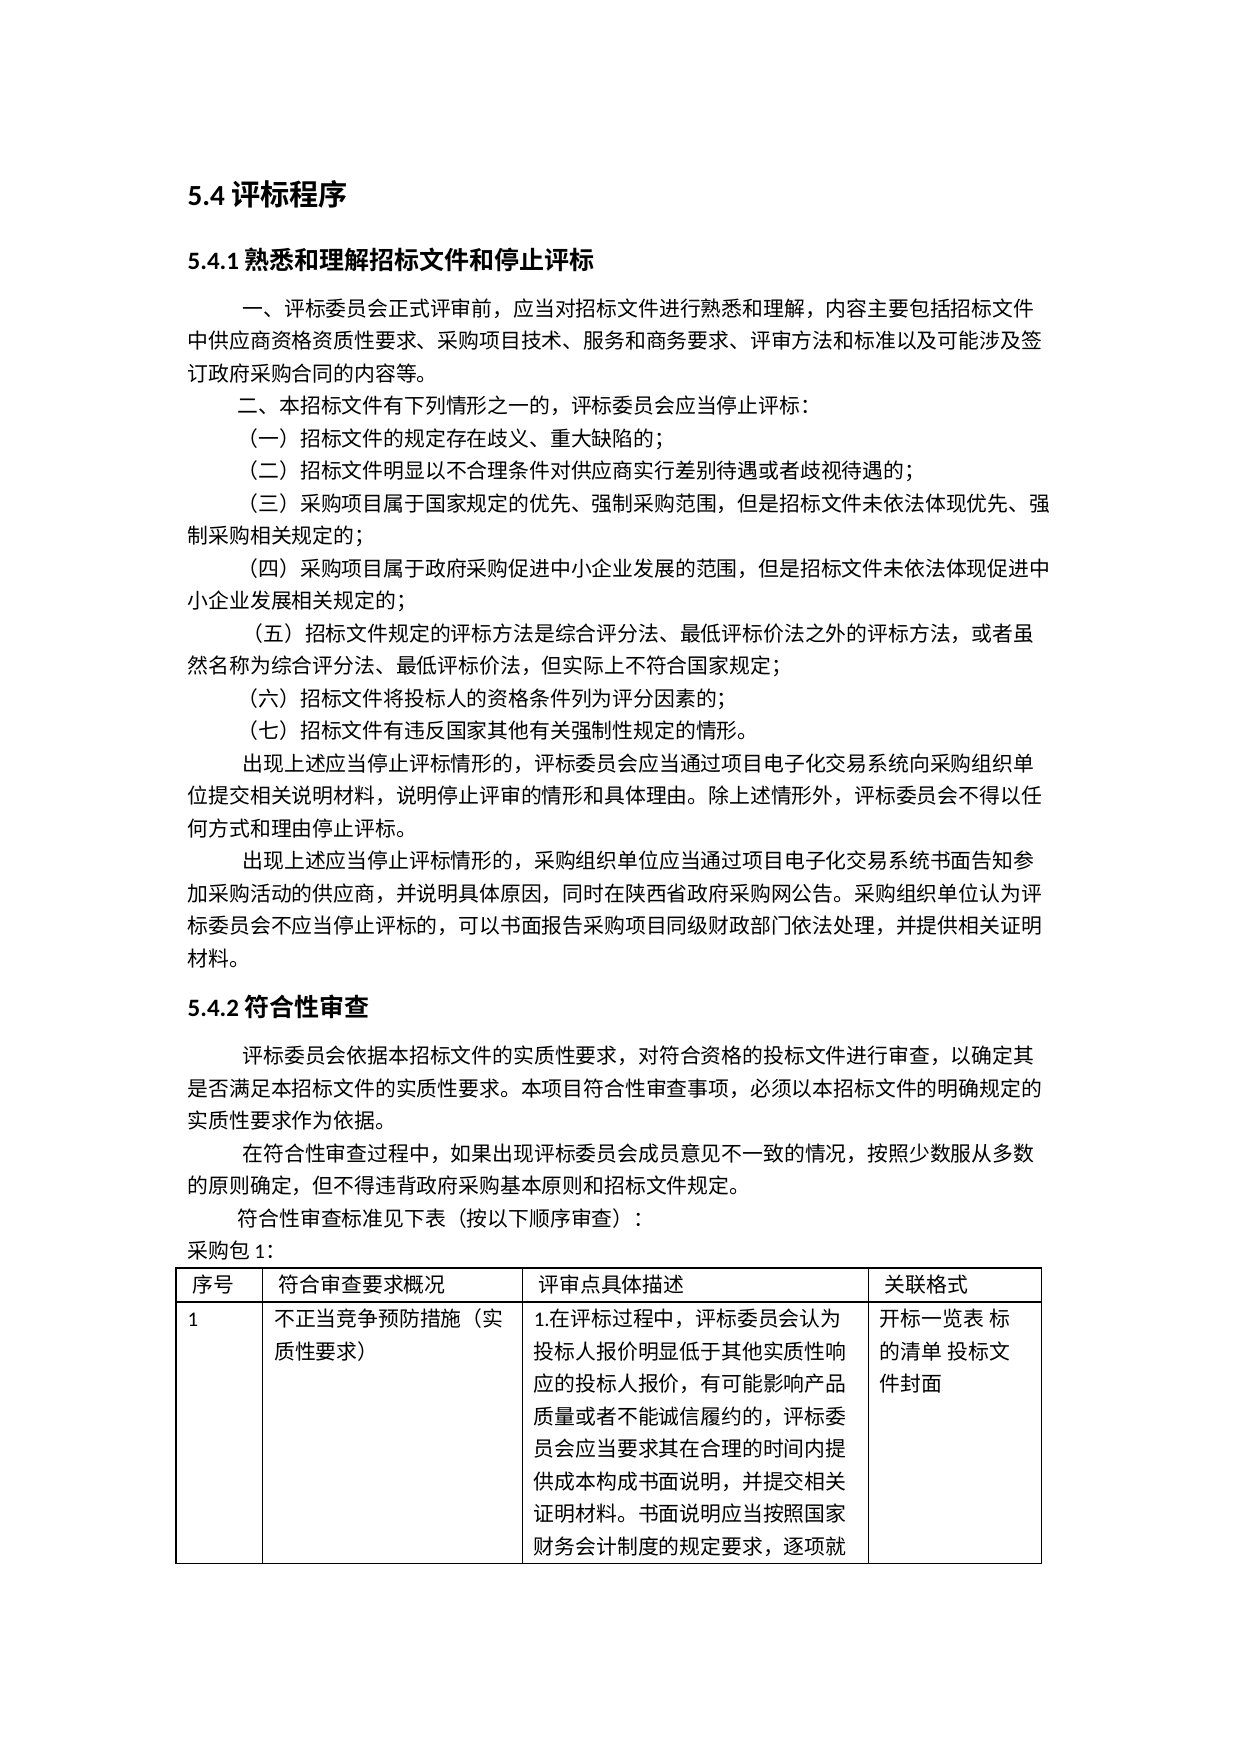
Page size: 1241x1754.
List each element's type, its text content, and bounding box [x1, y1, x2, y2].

text 5.4.1熟悉和理解招标文件和停止评标 [187, 227, 1053, 292]
text （五）招标文件规定的评标方法是综合评分法、最低评标价法之外的评标方法，或者虽然名称为综合评分法、最低评标价法，但实际上不符合国家规定； [187, 617, 1053, 682]
text 一、评标委员会正式评审前，应当对招标文件进行熟悉和理解，内容主要包括招标文件中供应商资格资质性要求、采购项目技术、服务和商务要求、评审方法和标准以及可能涉及签订政府采购合同的内容等。 [187, 292, 1053, 389]
text （四）采购项目属于政府采购促进中小企业发展的范围，但是招标文件未依法体现促进中小企业发展相关规定的； [187, 552, 1053, 617]
text （二）招标文件明显以不合理条件对供应商实行差别待遇或者歧视待遇的； [187, 454, 1053, 487]
text （七）招标文件有违反国家其他有关强制性规定的情形。 [187, 714, 1053, 747]
table_header 序号 [177, 1269, 262, 1301]
text （三）采购项目属于国家规定的优先、强制采购范围，但是招标文件未依法体现优先、强制采购相关规定的； [187, 487, 1053, 552]
text 二、本招标文件有下列情形之一的，评标委员会应当停止评标： [187, 389, 1053, 422]
text 评标委员会依据本招标文件的实质性要求，对符合资格的投标文件进行审查，以确定其是否满足本招标文件的实质性要求。本项目符合性审查事项，必须以本招标文件的明确规定的实质性要求作为依据。 [187, 1039, 1053, 1137]
text 出现上述应当停止评标情形的，采购组织单位应当通过项目电子化交易系统书面告知参加采购活动的供应商，并说明具体原因，同时在陕西省政府采购网公告。采购组织单位认为评标委员会不应当停止评标的，可以书面报告采购项目同级财政部门依法处理，并提供相关证明材料。 [187, 844, 1053, 974]
table_cell 不正当竞争预防措施（实质性要求） [263, 1303, 522, 1563]
table_header 符合审查要求概况 [263, 1269, 522, 1301]
text （六）招标文件将投标人的资格条件列为评分因素的； [187, 682, 1053, 714]
text （一）招标文件的规定存在歧义、重大缺陷的； [187, 422, 1053, 454]
text 5.4.2符合性审查 [187, 974, 1053, 1039]
table_cell 1 [177, 1303, 262, 1563]
text 符合性审查标准见下表（按以下顺序审查）： [187, 1202, 1053, 1234]
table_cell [523, 1303, 868, 1563]
text 5.4评标程序 [187, 162, 1053, 227]
table_header 评审点具体描述 [523, 1269, 868, 1301]
text 出现上述应当停止评标情形的，评标委员会应当通过项目电子化交易系统向采购组织单位提交相关说明材料，说明停止评审的情形和具体理由。除上述情形外，评标委员会不得以任何方式和理由停止评标。 [187, 747, 1053, 844]
table_header 关联格式 [869, 1269, 1041, 1301]
table_cell 开标一览表 标的清单 投标文件封面 [869, 1303, 1041, 1563]
text 在符合性审查过程中，如果出现评标委员会成员意见不一致的情况，按照少数服从多数的原则确定，但不得违背政府采购基本原则和招标文件规定。 [187, 1137, 1053, 1202]
text 采购包1： [187, 1234, 1053, 1267]
